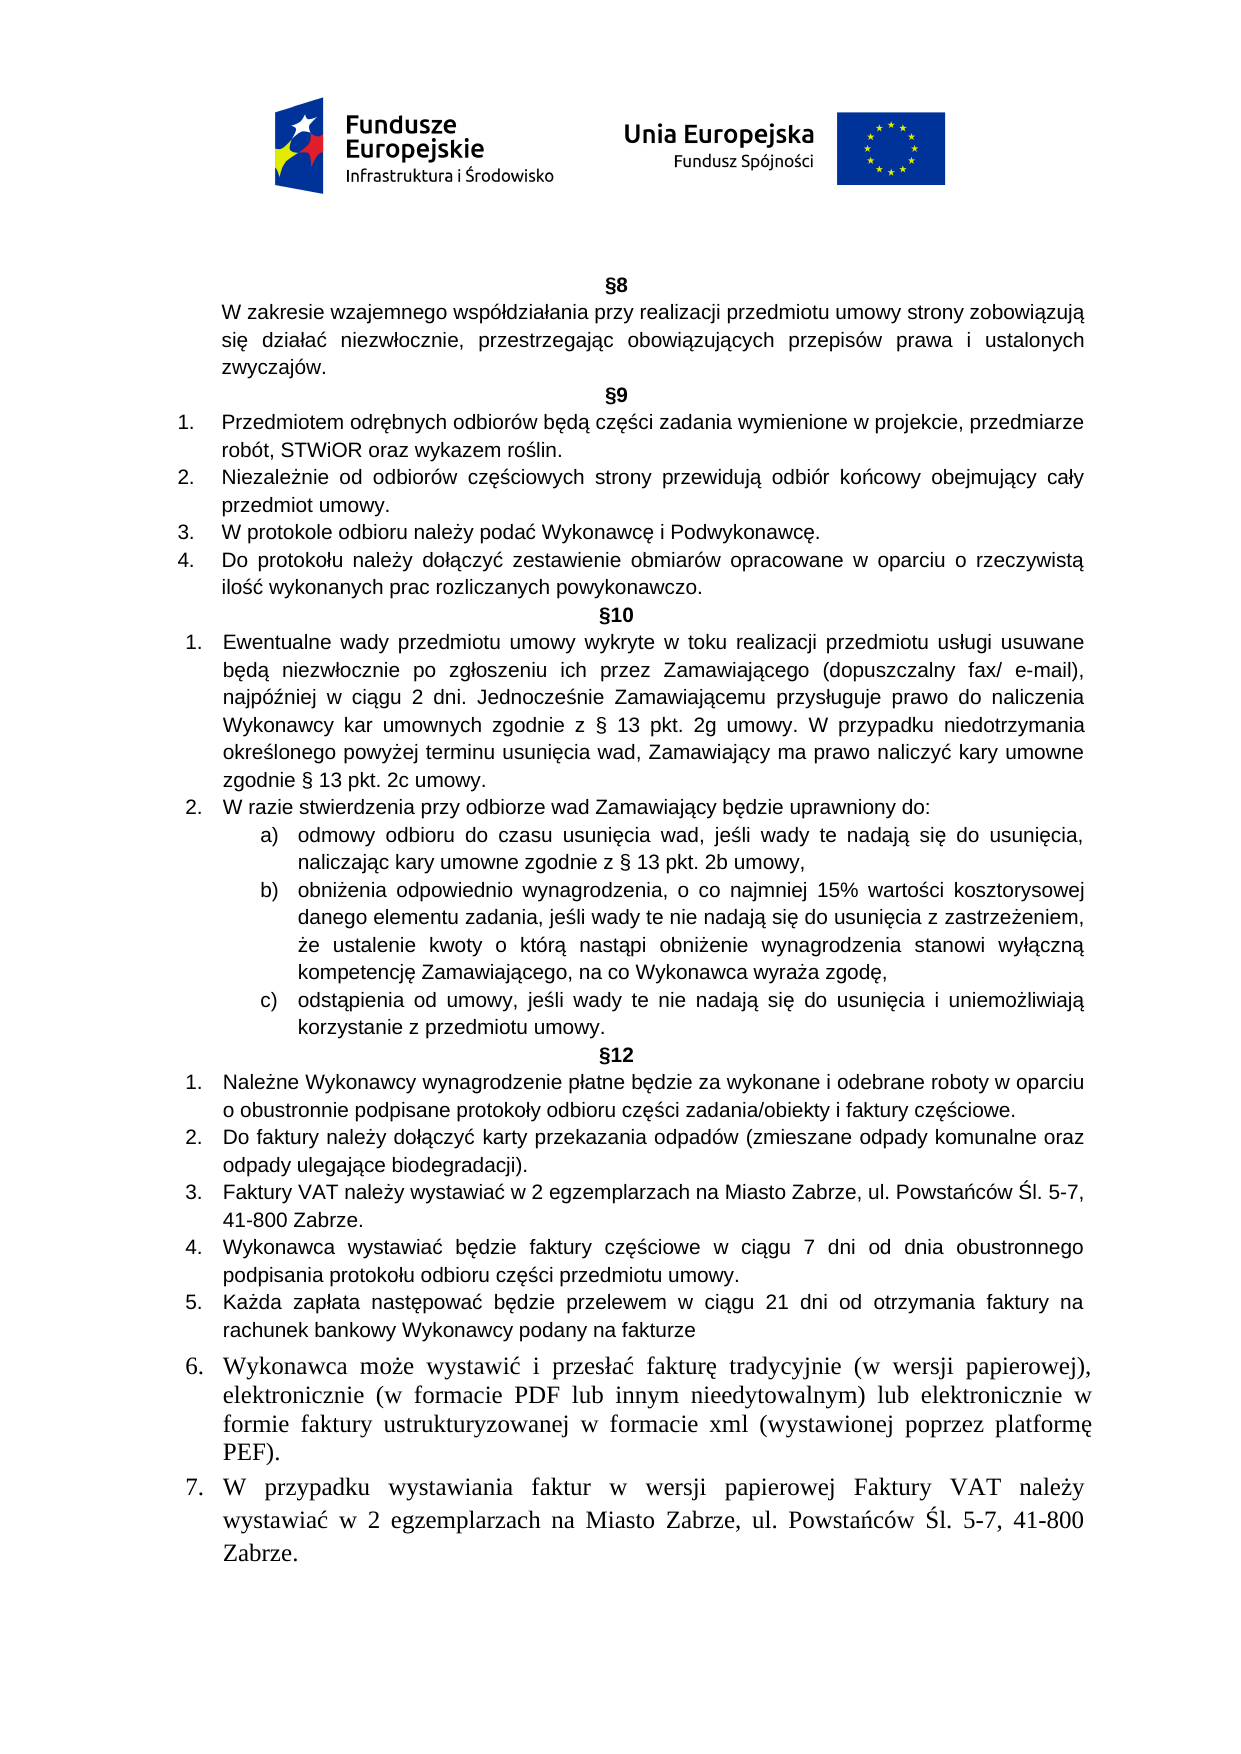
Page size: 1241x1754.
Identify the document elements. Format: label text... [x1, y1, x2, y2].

list W razie stwierdzenia przy odbiorze wad Zamawiający będzie uprawniony do: [185, 795, 1085, 819]
list Wykonawca wystawiać będzie faktury częściowe w ciągu 7 dni od dnia obustronnego podpisania protokołu odbioru części przedmiotu umowy. [185, 1235, 1085, 1286]
list Wykonawca może wystawić i przesłać fakturę tradycyjnie (w wersji papierowej), elektronicznie (w formacie PDF lub innym nieedytowalnym) lub elektronicznie w formie faktury ustrukturyzowanej w formacie xml (wystawionej poprzez platformę PEF). [185, 1351, 1093, 1466]
list odmowy odbioru do czasu usunięcia wad, jeśli wady te nadają się do usunięcia, naliczając kary umowne zgodnie z § 13 pkt. 2b umowy, [260, 822, 1085, 874]
list Należne Wykonawcy wynagrodzenie płatne będzie za wykonane i odebrane roboty w oparciu o obustronnie podpisane protokoły odbioru części zadania/obiekty i faktury częściowe. [185, 1070, 1085, 1121]
list Przedmiotem odrębnych odbiorów będą części zadania wymienione w projekcie, przedmiarze robót, STWiOR oraz wykazem roślin. [177, 410, 1085, 461]
picture [251, 73, 969, 218]
list odstąpienia od umowy, jeśli wady te nie nadają się do usunięcia i uniemożliwiają korzystanie z przedmiotu umowy. [260, 987, 1085, 1039]
list Do protokołu należy dołączyć zestawienie obmiarów opracowane w oparciu o rzeczywistą ilość wykonanych prac rozliczanych powykonawczo. [177, 547, 1085, 599]
text §12 [148, 1042, 1085, 1066]
text W zakresie wzajemnego współdziałania przy realizacji przedmiotu umowy strony zobowiązują się działać niezwłocznie, przestrzegając obowiązujących przepisów prawa i ustalonych zwyczajów. [221, 300, 1085, 379]
text §8 [148, 272, 1085, 296]
list obniżenia odpowiednio wynagrodzenia, o co najmniej 15% wartości kosztorysowej danego elementu zadania, jeśli wady te nie nadają się do usunięcia z zastrzeżeniem, że ustalenie kwoty o którą nastąpi obniżenie wynagrodzenia stanowi wyłączną kompetencję Zamawiającego, na co Wykonawca wyraża zgodę, [260, 877, 1085, 984]
list Każda zapłata następować będzie przelewem w ciągu 21 dni od otrzymania faktury na rachunek bankowy Wykonawcy podany na fakturze [185, 1290, 1085, 1341]
text §10 [148, 602, 1085, 626]
list Niezależnie od odbiorów częściowych strony przewidują odbiór końcowy obejmujący cały przedmiot umowy. [177, 465, 1085, 516]
list W przypadku wystawiania faktur w wersji papierowej Faktury VAT należy wystawiać w 2 egzemplarzach na Miasto Zabrze, ul. Powstańców Śl. 5-7, 41-800 Zabrze. [185, 1472, 1085, 1567]
list W protokole odbioru należy podać Wykonawcę i Podwykonawcę. [177, 520, 1085, 544]
list Ewentualne wady przedmiotu umowy wykryte w toku realizacji przedmiotu usługi usuwane będą niezwłocznie po zgłoszeniu ich przez Zamawiającego (dopuszczalny fax/ e-mail), najpóźniej w ciągu 2 dni. Jednocześnie Zamawiającemu przysługuje prawo do naliczenia Wykonawcy kar umownych zgodnie z § 13 pkt. 2g umowy. W przypadku niedotrzymania określonego powyżej terminu usunięcia wad, Zamawiający ma prawo naliczyć kary umowne zgodnie § 13 pkt. 2c umowy. [185, 630, 1085, 791]
text §9 [148, 382, 1085, 406]
list Do faktury należy dołączyć karty przekazania odpadów (zmieszane odpady komunalne oraz odpady ulegające biodegradacji). [185, 1125, 1085, 1176]
list Faktury VAT należy wystawiać w 2 egzemplarzach na Miasto Zabrze, ul. Powstańców Śl. 5-7, 41-800 Zabrze. [185, 1180, 1085, 1231]
